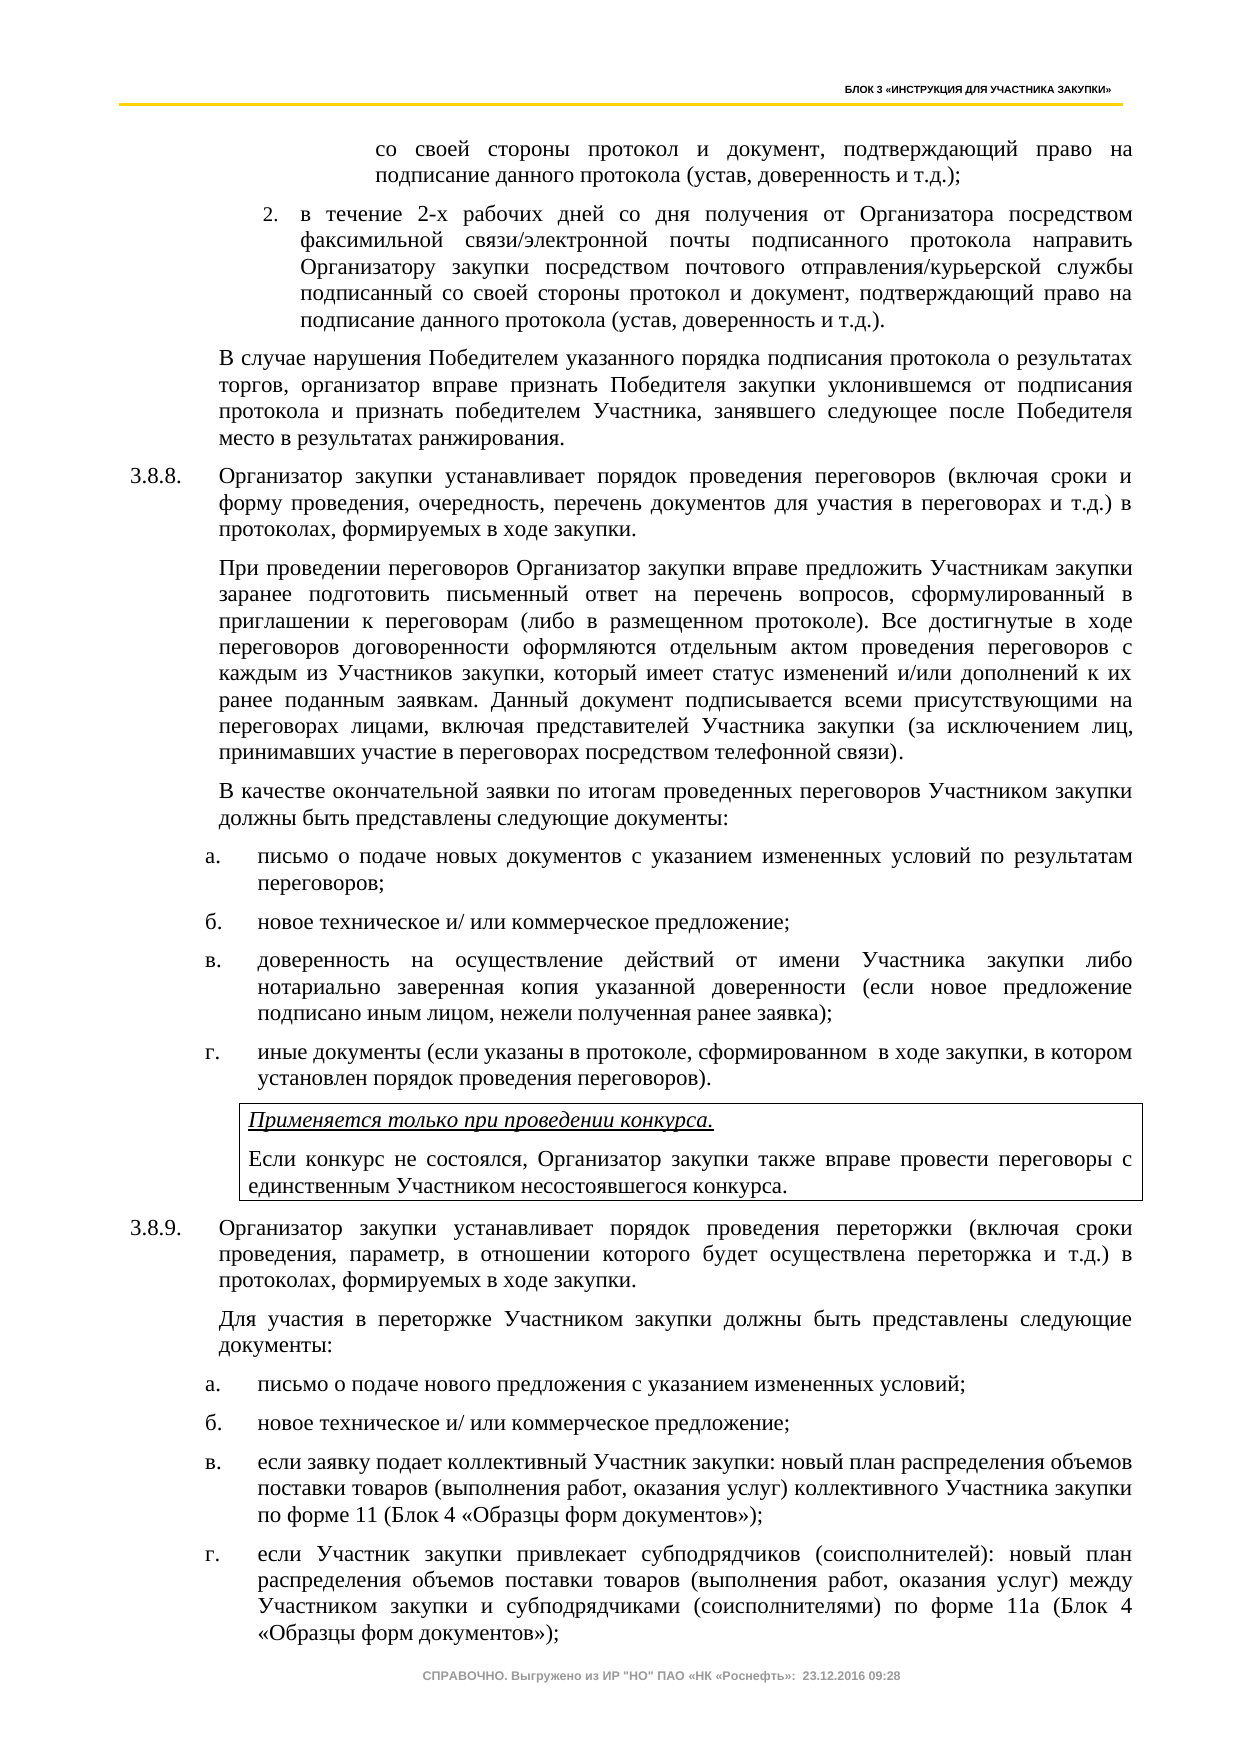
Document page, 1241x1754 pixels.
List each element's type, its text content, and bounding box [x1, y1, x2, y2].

list письмо о подаче нового предложения с указанием измененных условий; [205, 1370, 1134, 1397]
text Организатор закупки устанавливает порядок проведения переговоров (включая сроки и форму проведения, очередность, перечень документов для участия в переговорах и т.д.) в протоколах, формируемых в ходе закупки. [130, 462, 1134, 541]
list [338, 135, 1134, 188]
text В качестве окончательной заявки по итогам проведенных переговоров Участником закупки должны быть представлены следующие документы: [218, 777, 1134, 830]
list в течение 2-х рабочих дней со дня получения от Организатора посредством факсимильной связи/электронной почты подписанного протокола направить Организатору закупки посредством почтового отправления/курьерской службы подписанный со своей стороны протокол и документ, подтверждающий право на подписание данного протокола (устав, доверенность и т.д.). [263, 200, 1134, 332]
text новое техническое и/ или коммерческое предложение; [205, 1409, 1134, 1436]
list Если конкурс не состоялся, Организатор закупки также вправе провести переговоры с единственным Участником несостоявшегося конкурса. [240, 1142, 1142, 1200]
list При проведении переговоров Организатор закупки вправе предложить Участникам закупки заранее подготовить письменный ответ на перечень вопросов, сформулированный в приглашении к переговорам (либо в размещенном протоколе). Все достигнутые в ходе переговоров договоренности оформляются отдельным актом проведения переговоров с каждым из Участников закупки, который имеет статус изменений и/или дополнений к их ранее поданным заявкам. Данный документ подписывается всеми присутствующими на переговорах лицами, включая представителей Участника закупки (за исключением лиц, принимавших участие в переговорах посредством телефонной связи). [218, 554, 1134, 765]
text новое техническое и/ или коммерческое предложение; [205, 908, 1134, 934]
text доверенность на осуществление действий от имени Участника закупки либо нотариально заверенная копия указанной доверенности (если новое предложение подписано иным лицом, нежели полученная ранее заявка); [205, 947, 1134, 1026]
list Для участия в переторжке Участником закупки должны быть представлены следующие документы: [218, 1305, 1134, 1358]
text иные документы (если указаны в протоколе, сформированном в ходе закупки, в котором установлен порядок проведения переговоров). [205, 1038, 1134, 1091]
text если Участник закупки привлекает субподрядчиков (соисполнителей): новый план распределения объемов поставки товаров (выполнения работ, оказания услуг) между Участником закупки и субподрядчиками (соисполнителями) по форме 11а (Блок 4 «Образцы форм документов»); [205, 1540, 1134, 1645]
text Организатор закупки устанавливает порядок проведения переторжки (включая сроки проведения, параметр, в отношении которого будет осуществлена переторжка и т.д.) в протоколах, формируемых в ходе закупки. [130, 1214, 1134, 1293]
text если заявку подает коллективный Участник закупки: новый план распределения объемов поставки товаров (выполнения работ, оказания услуг) коллективного Участника закупки по форме 11 (Блок 4 «Образцы форм документов»); [205, 1448, 1134, 1527]
list Применяется только при проведении конкурса. [240, 1104, 1142, 1133]
list письмо о подаче новых документов с указанием измененных условий по результатам переговоров; [205, 842, 1134, 895]
list В случае нарушения Победителем указанного порядка подписания протокола о результатах торгов, организатор вправе признать Победителя закупки уклонившемся от подписания протокола и признать победителем Участника, занявшего следующее после Победителя место в результатах ранжирования. [218, 344, 1134, 450]
